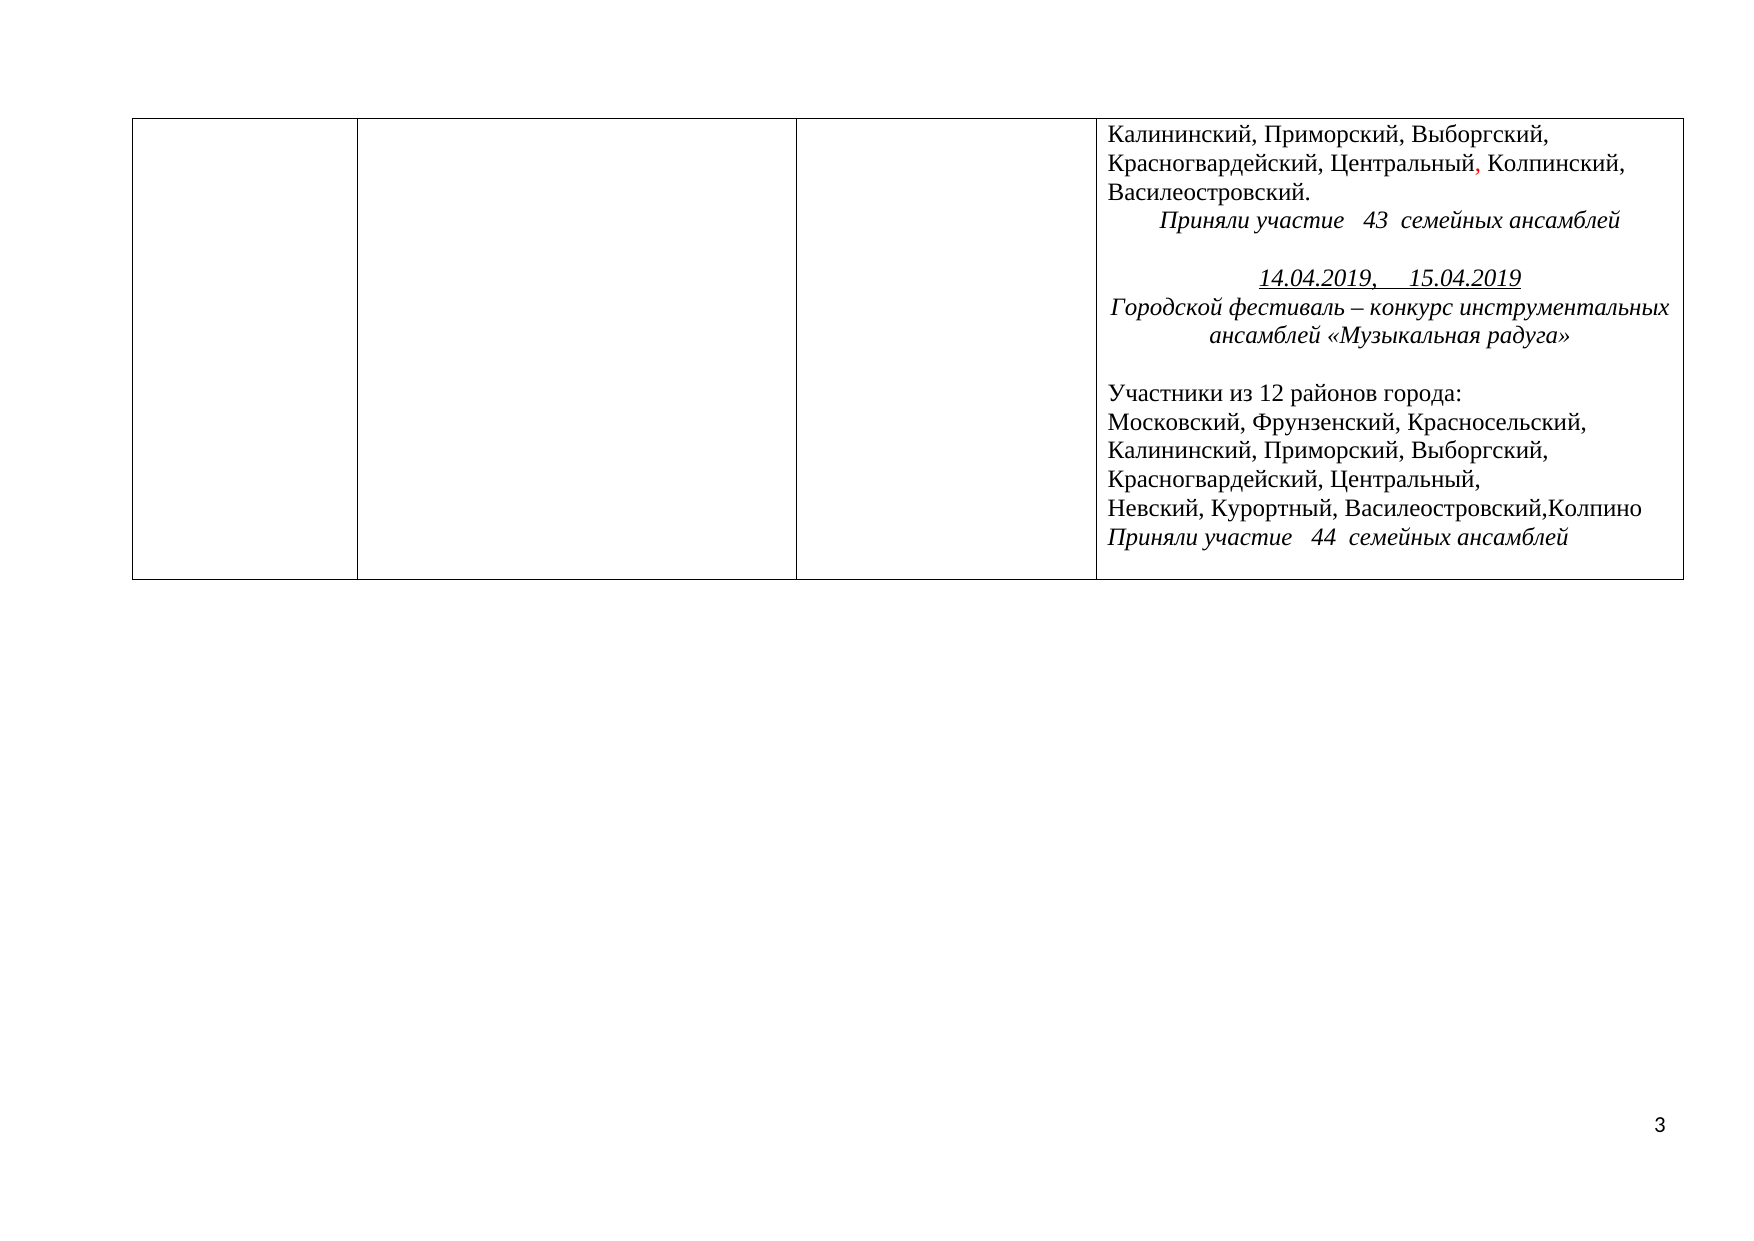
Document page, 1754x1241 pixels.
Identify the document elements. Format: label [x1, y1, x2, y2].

table_cell [1097, 119, 1683, 579]
table_cell [797, 119, 1096, 579]
table_cell [133, 119, 357, 579]
table_cell [358, 119, 796, 579]
